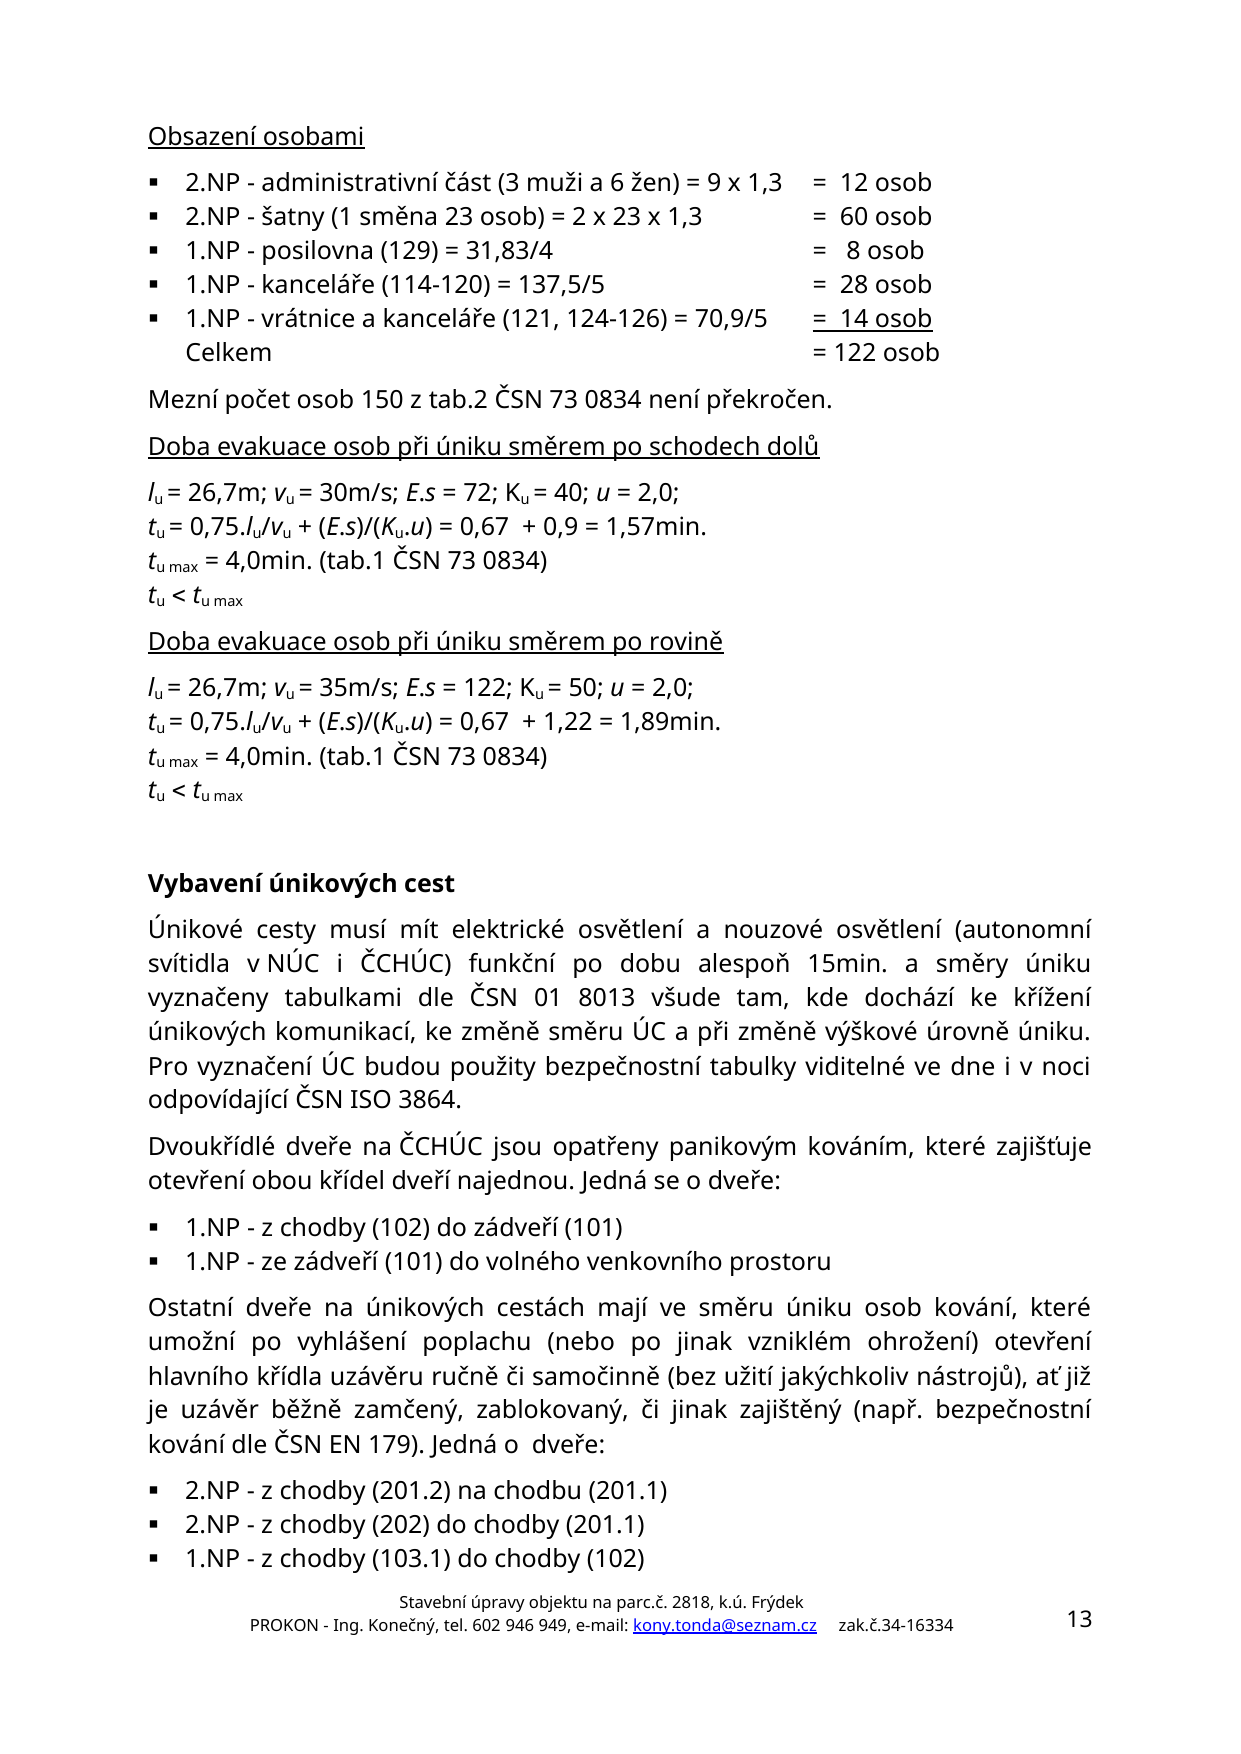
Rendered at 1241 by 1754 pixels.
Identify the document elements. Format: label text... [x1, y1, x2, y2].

list 1.NP - kanceláře (114-120) = 137,5/5 = 28 osob [148, 267, 1092, 301]
subtitle Vybavení únikových cest [148, 865, 1092, 899]
list Celkem = 122 osob [185, 335, 1092, 369]
list 1.NP - ze zádveří (101) do volného venkovního prostoru [148, 1243, 1092, 1277]
text tu max = 4,0min. (tab.1 ČSN 73 0834) [148, 543, 1092, 577]
text Mezní počet osob 150 z tab.2 ČSN 73 0834 není překročen. [148, 382, 1092, 416]
text Ostatní dveře na únikových cestách mají ve směru úniku osob kování, které umožní po vyhlášení poplachu (nebo po jinak vzniklém ohrožení) otevření hlavního křídla uzávěru ručně či samočinně (bez užití jakýchkoliv nástrojů), ať již je uzávěr běžně zamčený, zablokovaný, či jinak zajištěný (např. bezpečnostní kování dle ČSN EN 179). Jedná o dveře: [148, 1290, 1092, 1460]
list 1.NP - z chodby (102) do zádveří (101) [148, 1209, 1092, 1243]
list 1.NP - posilovna (129) = 31,83/4 = 8 osob [148, 233, 1092, 267]
list 1.NP - vrátnice a kanceláře (121, 124-126) = 70,9/5 = 14 osob [148, 301, 1092, 335]
subtitle Obsazení osobami [148, 118, 1092, 152]
text tu = 0,75.lu/vu + (E.s)/(Ku.u) = 0,67 + 1,22 = 1,89min. [148, 704, 1092, 738]
text tu tu max [148, 577, 1092, 611]
list 2.NP - z chodby (202) do chodby (201.1) [148, 1507, 1092, 1541]
text tu max = 4,0min. (tab.1 ČSN 73 0834) [148, 738, 1092, 772]
list 2.NP - administrativní část (3 muži a 6 žen) = 9 x 1,3 = 12 osob [148, 165, 1092, 199]
list 2.NP - z chodby (201.2) na chodbu (201.1) [148, 1473, 1092, 1507]
list 1.NP - z chodby (103.1) do chodby (102) [148, 1541, 1092, 1575]
text Únikové cesty musí mít elektrické osvětlení a nouzové osvětlení (autonomní svítidla v NÚC i ČCHÚC) funkční po dobu alespoň 15min. a směry úniku vyznačeny tabulkami dle ČSN 01 8013 všude tam, kde dochází ke křížení únikových komunikací, ke změně směru ÚC a při změně výškové úrovně úniku. Pro vyznačení ÚC budou použity bezpečnostní tabulky viditelné ve dne i v noci odpovídající ČSN ISO 3864. [148, 912, 1092, 1116]
text lu = 26,7m; vu = 30m/s; E.s = 72; Ku = 40; u = 2,0; [148, 475, 1092, 509]
text tu tu max [148, 772, 1092, 806]
subtitle Doba evakuace osob při úniku směrem po schodech dolů [148, 428, 1092, 462]
text Doba evakuace osob při úniku směrem po rovině [148, 623, 1092, 657]
text lu = 26,7m; vu = 35m/s; E.s = 122; Ku = 50; u = 2,0; [148, 670, 1092, 704]
text tu = 0,75.lu/vu + (E.s)/(Ku.u) = 0,67 + 0,9 = 1,57min. [148, 509, 1092, 543]
text Dvoukřídlé dveře na ČCHÚC jsou opatřeny panikovým kováním, které zajišťuje otevření obou křídel dveří najednou. Jedná se o dveře: [148, 1129, 1092, 1197]
list 2.NP - šatny (1 směna 23 osob) = 2 x 23 x 1,3 = 60 osob [148, 199, 1092, 233]
